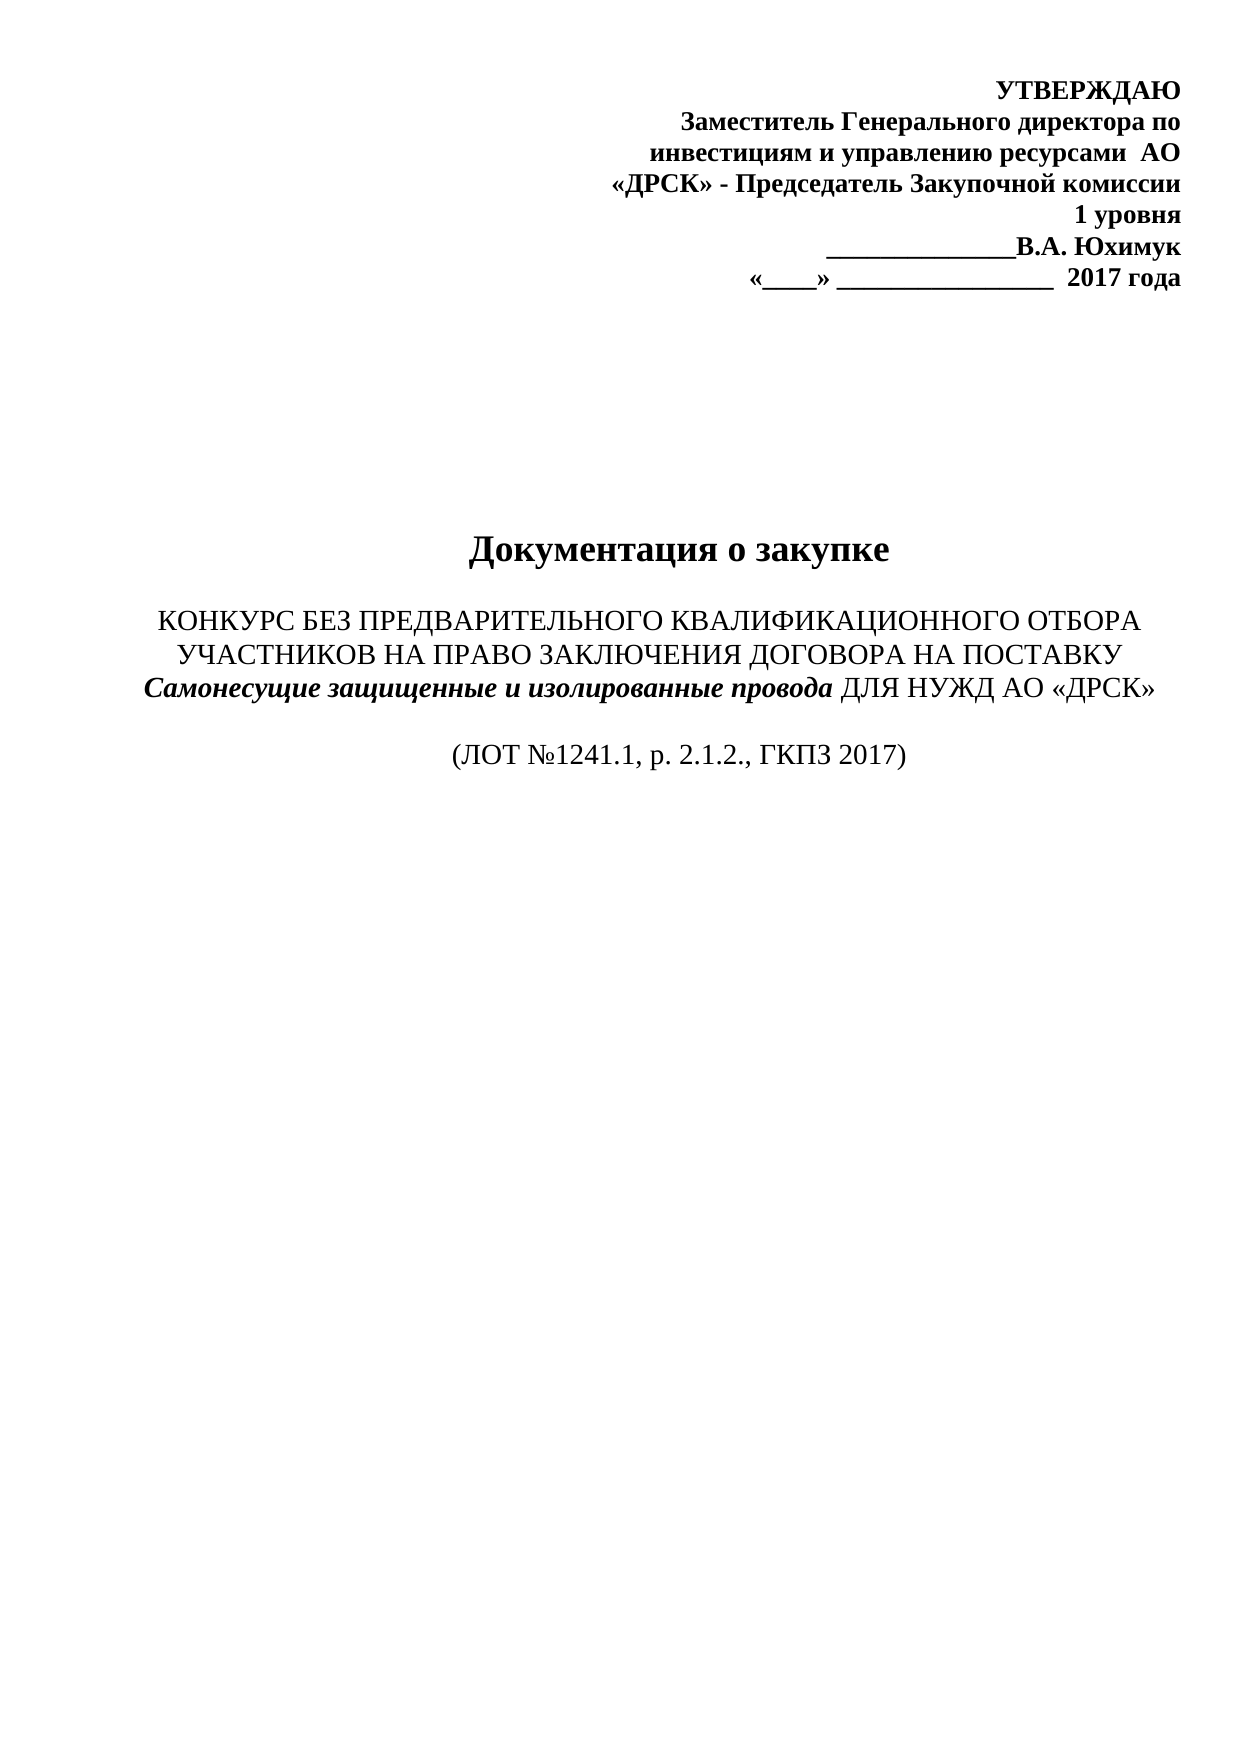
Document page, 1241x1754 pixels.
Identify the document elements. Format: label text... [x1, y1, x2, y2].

text ______________В.А. Юхимук [604, 229, 1181, 261]
text Документация о закупке [118, 527, 1181, 570]
text КОНКУРС БЕЗ ПРЕДВАРИТЕЛЬНОГО КВАЛИФИКАЦИОННОГО ОТБОРА УЧАСТНИКОВ НА ПРАВО ЗАКЛЮЧЕНИЯ ДОГОВОРА НА ПОСТАВКУ Самонесущие защищенные и изолированные провода ДЛЯ НУЖД АО «ДРСК» [118, 603, 1181, 704]
text (ЛОТ №1241.1, р. 2.1.2., ГКПЗ 2017) [118, 737, 1181, 771]
text УТВЕРЖДАЮ [604, 74, 1181, 105]
text Заместитель Генерального директора по инвестициям и управлению ресурсами АО «ДРСК» - Председатель Закупочной комиссии 1 уровня [604, 105, 1181, 229]
text «____» ________________ 2017 года [604, 261, 1181, 292]
